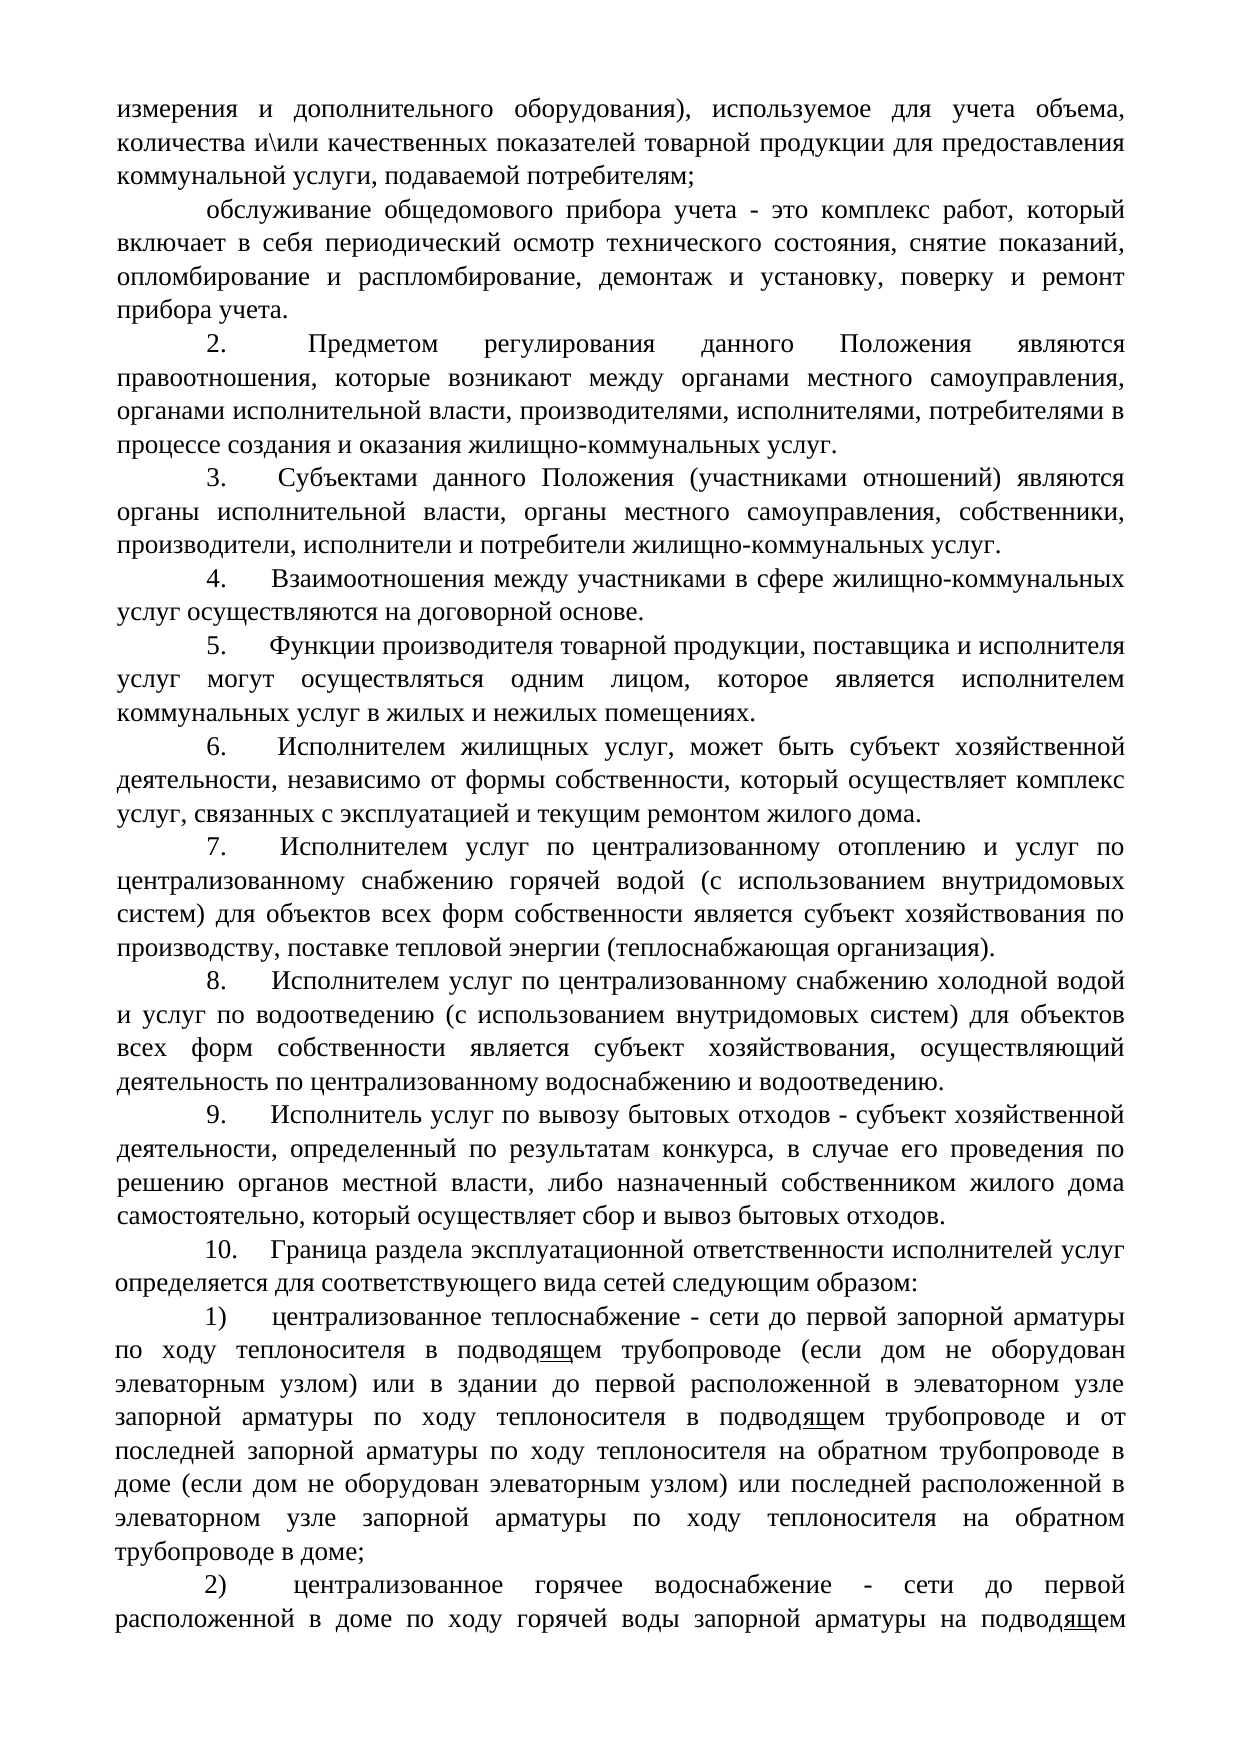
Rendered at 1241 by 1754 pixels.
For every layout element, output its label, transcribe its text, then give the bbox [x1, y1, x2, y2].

list Исполнителем жилищных услуг, может быть субъект хозяйственной деятельности, независимо от формы собственности, который осуществляет комплекс услуг, связанных с эксплуатацией и текущим ремонтом жилого дома. [117, 728, 1126, 829]
list Граница раздела эксплуатационной ответственности исполнителей услуг определяется для соответствующего вида сетей следующим образом: [114, 1231, 1126, 1298]
list Исполнителем услуг по централизованному отоплению и услуг по централизованному снабжению горячей водой (с использованием внутридомовых систем) для объектов всех форм собственности является субъект хозяйствования по производству, поставке тепловой энергии (теплоснабжающая организация). [117, 829, 1126, 963]
list Субъектами данного Положения (участниками отношений) являются органы исполнительной власти, органы местного самоуправления, собственники, производители, исполнители и потребители жилищно-коммунальных услуг. [117, 460, 1126, 561]
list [114, 1567, 1126, 1634]
text обслуживание общедомового прибора учета - это комплекс работ, который включает в себя периодический осмотр технического состояния, снятие показаний, опломбирование и распломбирование, демонтаж и установку, поверку и ремонт прибора учета. [117, 192, 1126, 326]
list Функции производителя товарной продукции, поставщика и исполнителя услуг могут осуществляться одним лицом, которое является исполнителем коммунальных услуг в жилых и нежилых помещениях. [117, 628, 1126, 728]
list Взаимоотношения между участниками в сфере жилищно-коммунальных услуг осуществляются на договорной основе. [117, 561, 1126, 628]
list централизованное теплоснабжение - сети до первой запорной арматуры по ходу теплоносителя в подводящем трубопроводе (если дом не оборудован элеваторным узлом) или в здании до первой расположенной в элеваторном узле запорной арматуры по ходу теплоносителя в подводящем трубопроводе и от последней запорной арматуры по ходу теплоносителя на обратном трубопроводе в доме (если дом не оборудован элеваторным узлом) или последней расположенной в элеваторном узле запорной арматуры по ходу теплоносителя на обратном трубопроводе в доме; [114, 1298, 1126, 1567]
list Исполнителем услуг по централизованному снабжению холодной водой и услуг по водоотведению (с использованием внутридомовых систем) для объектов всех форм собственности является субъект хозяйствования, осуществляющий деятельность по централизованному водоснабжению и водоотведению. [117, 963, 1126, 1097]
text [117, 91, 1126, 192]
list Исполнитель услуг по вывозу бытовых отходов - субъект хозяйственной деятельности, определенный по результатам конкурса, в случае его проведения по решению органов местной власти, либо назначенный собственником жилого дома самостоятельно, который осуществляет сбор и вывоз бытовых отходов. [117, 1097, 1126, 1231]
list Предметом регулирования данного Положения являются правоотношения, которые возникают между органами местного самоуправления, органами исполнительной власти, производителями, исполнителями, потребителями в процессе создания и оказания жилищно-коммунальных услуг. [117, 326, 1126, 460]
